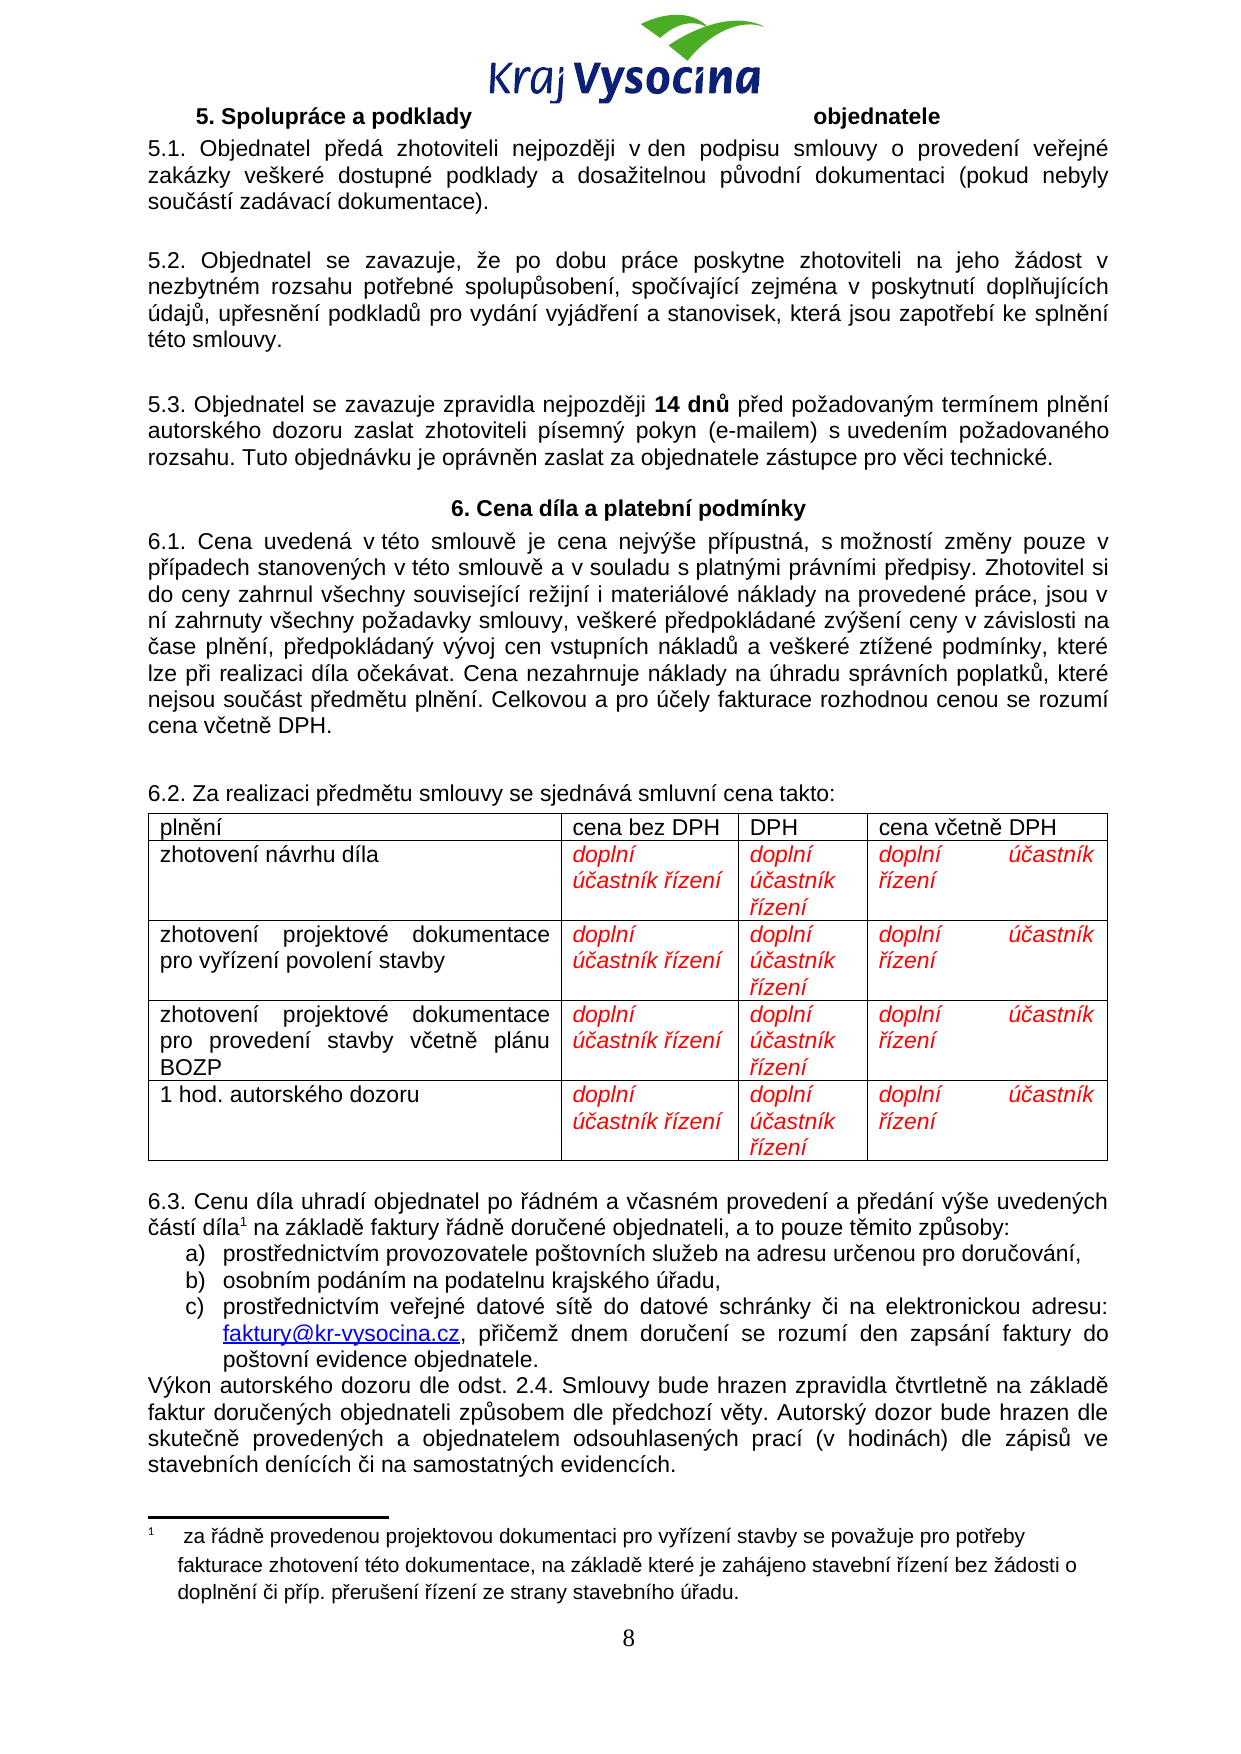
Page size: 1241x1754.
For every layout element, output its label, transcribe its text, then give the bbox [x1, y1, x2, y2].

table_cell doplní účastník řízení [739, 1001, 867, 1080]
subtitle 6. Cena díla a platební podmínky [148, 495, 1109, 522]
subtitle 5. Spolupráce a podklady objednatele [148, 103, 1109, 129]
table_cell 1 hod. autorského dozoru [149, 1081, 561, 1160]
table_cell doplní účastník řízení [868, 841, 1107, 920]
table_header cena bez DPH [562, 814, 738, 840]
table_cell doplní účastník řízení [562, 841, 738, 920]
table_cell doplní účastník řízení [868, 921, 1107, 1000]
table_cell doplní účastník řízení [562, 921, 738, 1000]
table_header DPH [739, 814, 867, 840]
list prostřednictvím provozovatele poštovních služeb na adresu určenou pro doručování, [185, 1240, 1109, 1267]
table_cell doplní účastník řízení [562, 1001, 738, 1080]
table_header cena včetně DPH [868, 814, 1107, 840]
table_cell zhotovení projektové dokumentace pro provedení stavby včetně plánu BOZP [149, 1001, 561, 1080]
text Výkon autorského dozoru dle odst. 2.4. Smlouvy bude hrazen zpravidla čtvrtletně na základě faktur doručených objednateli způsobem dle předchozí věty. Autorský dozor bude hrazen dle skutečně provedených a objednatelem odsouhlasených prací (v hodinách) dle zápisů ve stavebních denících či na samostatných evidencích. [148, 1372, 1109, 1478]
text 6.1. Cena uvedená v této smlouvě je cena nejvýše přípustná, s možností změny pouze v případech stanovených v této smlouvě a v souladu s platnými právními předpisy. Zhotovitel si do ceny zahrnul všechny související režijní i materiálové náklady na provedené práce, jsou v ní zahrnuty všechny požadavky smlouvy, veškeré předpokládané zvýšení ceny v závislosti na čase plnění, předpokládaný vývoj cen vstupních nákladů a veškeré ztížené podmínky, které lze při realizaci díla očekávat. Cena nezahrnuje náklady na úhradu správních poplatků, které nejsou součást předmětu plnění. Celkovou a pro účely fakturace rozhodnou cenou se rozumí cena včetně DPH. [148, 528, 1109, 739]
text 6.3. Cenu díla uhradí objednatel po řádném a včasném provedení a předání výše uvedených částí díla na základě faktury řádně doručené objednateli, a to pouze těmito způsoby: [148, 1188, 1109, 1240]
list osobním podáním na podatelnu krajského úřadu, [185, 1267, 1109, 1293]
table_cell doplní účastník řízení [739, 1081, 867, 1160]
table_cell doplní účastník řízení [739, 841, 867, 920]
table_cell doplní účastník řízení [739, 921, 867, 1000]
list prostřednictvím veřejné datové sítě do datové schránky či na elektronickou adresu: faktury@kr-vysocina.cz, přičemž dnem doručení se rozumí den zapsání faktury do poštovní evidence objednatele. [185, 1293, 1109, 1372]
text 5.1. Objednatel předá zhotoviteli nejpozději v den podpisu smlouvy o provedení veřejné zakázky veškeré dostupné podklady a dosažitelnou původní dokumentaci (pokud nebyly součástí zadávací dokumentace). [148, 135, 1109, 214]
list 6.2. Za realizaci předmětu smlouvy se sjednává smluvní cena takto: [148, 780, 1109, 806]
table_cell doplní účastník řízení [562, 1081, 738, 1160]
table_cell zhotovení návrhu díla [149, 841, 561, 920]
text 5.2. Objednatel se zavazuje, že po dobu práce poskytne zhotoviteli na jeho žádost v nezbytném rozsahu potřebné spolupůsobení, spočívající zejména v poskytnutí doplňujících údajů, upřesnění podkladů pro vydání vyjádření a stanovisek, která jsou zapotřebí ke splnění této smlouvy. [148, 247, 1109, 352]
table_header plnění [149, 814, 561, 840]
text 5.3. Objednatel se zavazuje zpravidla nejpozději 14 dnů před požadovaným termínem plnění autorského dozoru zaslat zhotoviteli písemný pokyn (e-mailem) s uvedením požadovaného rozsahu. Tuto objednávku je oprávněn zaslat za objednatele zástupce pro věci technické. [148, 391, 1109, 470]
table_cell doplní účastník řízení [868, 1081, 1107, 1160]
table_cell zhotovení projektové dokumentace pro vyřízení povolení stavby [149, 921, 561, 1000]
table_cell doplní účastník řízení [868, 1001, 1107, 1080]
